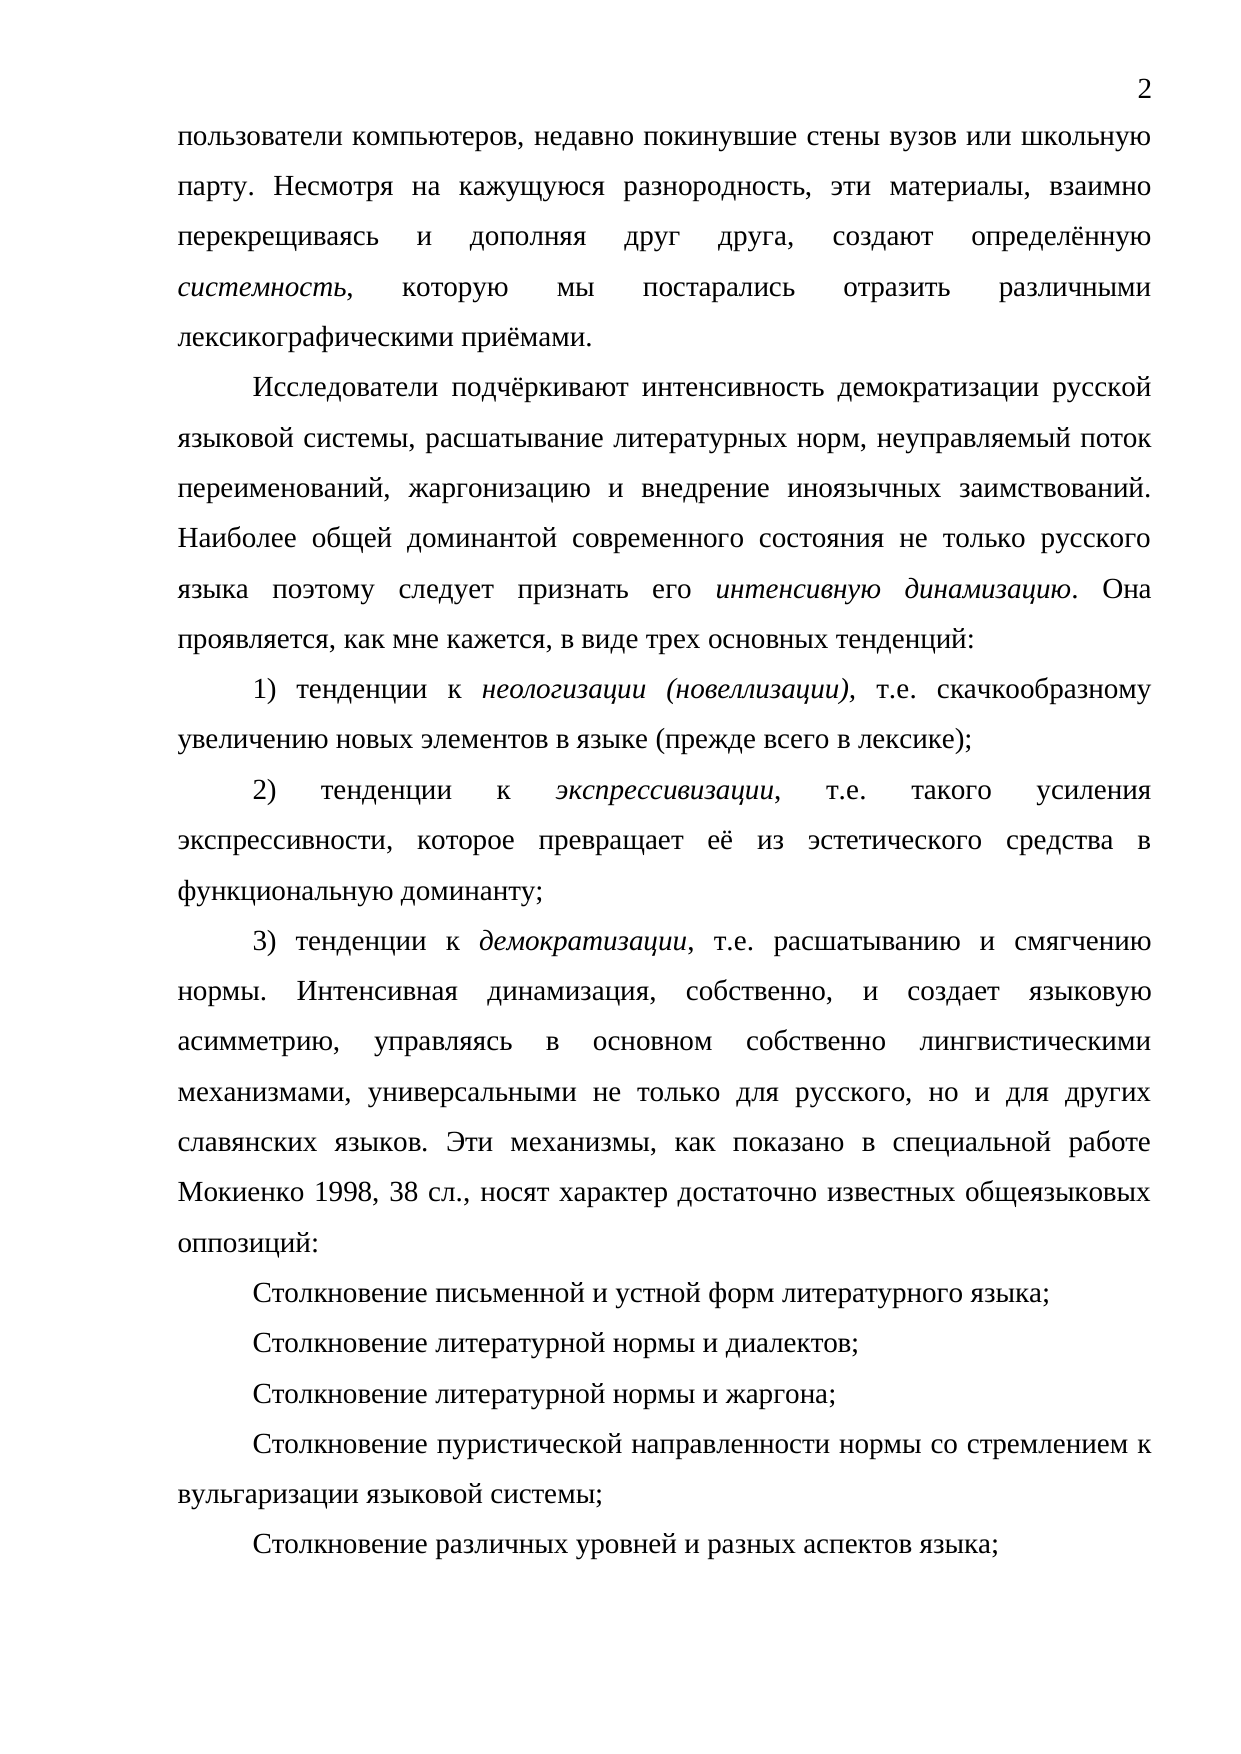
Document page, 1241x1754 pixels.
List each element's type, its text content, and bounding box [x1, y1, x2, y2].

text Исследователи подчёркивают интенсивность демократизации русской языковой системы, расшатывание литературных норм, неуправляемый поток переименований, жаргонизацию и внедрение иноязычных заимствований. Наиболее общей доминантой современного состояния не только русского языка поэтому следует признать его интенсивную динамизацию. Она проявляется, как мне кажется, в виде трех основных тенденций: [177, 370, 1152, 655]
text Столкновение литературной нормы и жаргона; [177, 1376, 1152, 1409]
text 2) тенденции к экспрессивизации, т.е. такого усиления экспрессивности, которое превращает её из эстетического средства в функциональную доминанту; [177, 772, 1152, 906]
text Столкновение различных уровней и разных аспектов языка; [177, 1527, 1152, 1560]
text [177, 118, 1152, 353]
text Столкновение литературной нормы и диалектов; [177, 1326, 1152, 1359]
text 1) тенденции к неологизации (новеллизации), т.е. скачкообразному увеличению новых элементов в языке (прежде всего в лексике); [177, 672, 1152, 755]
text Столкновение пуристической направленности нормы со стремлением к вульгаризации языковой системы; [177, 1426, 1152, 1510]
text 3) тенденции к демократизации, т.е. расшатыванию и смягчению нормы. Интенсивная динамизация, собственно, и создает языковую асимметрию, управляясь в основном собственно лингвистическими механизмами, универсальными не только для русского, но и для других славянских языков. Эти механизмы, как показано в специальной работе Мокиенко 1998, 38 сл., носят характер достаточно известных общеязыковых оппозиций: [177, 923, 1152, 1258]
text Столкновение письменной и устной форм литературного языка; [177, 1275, 1152, 1309]
